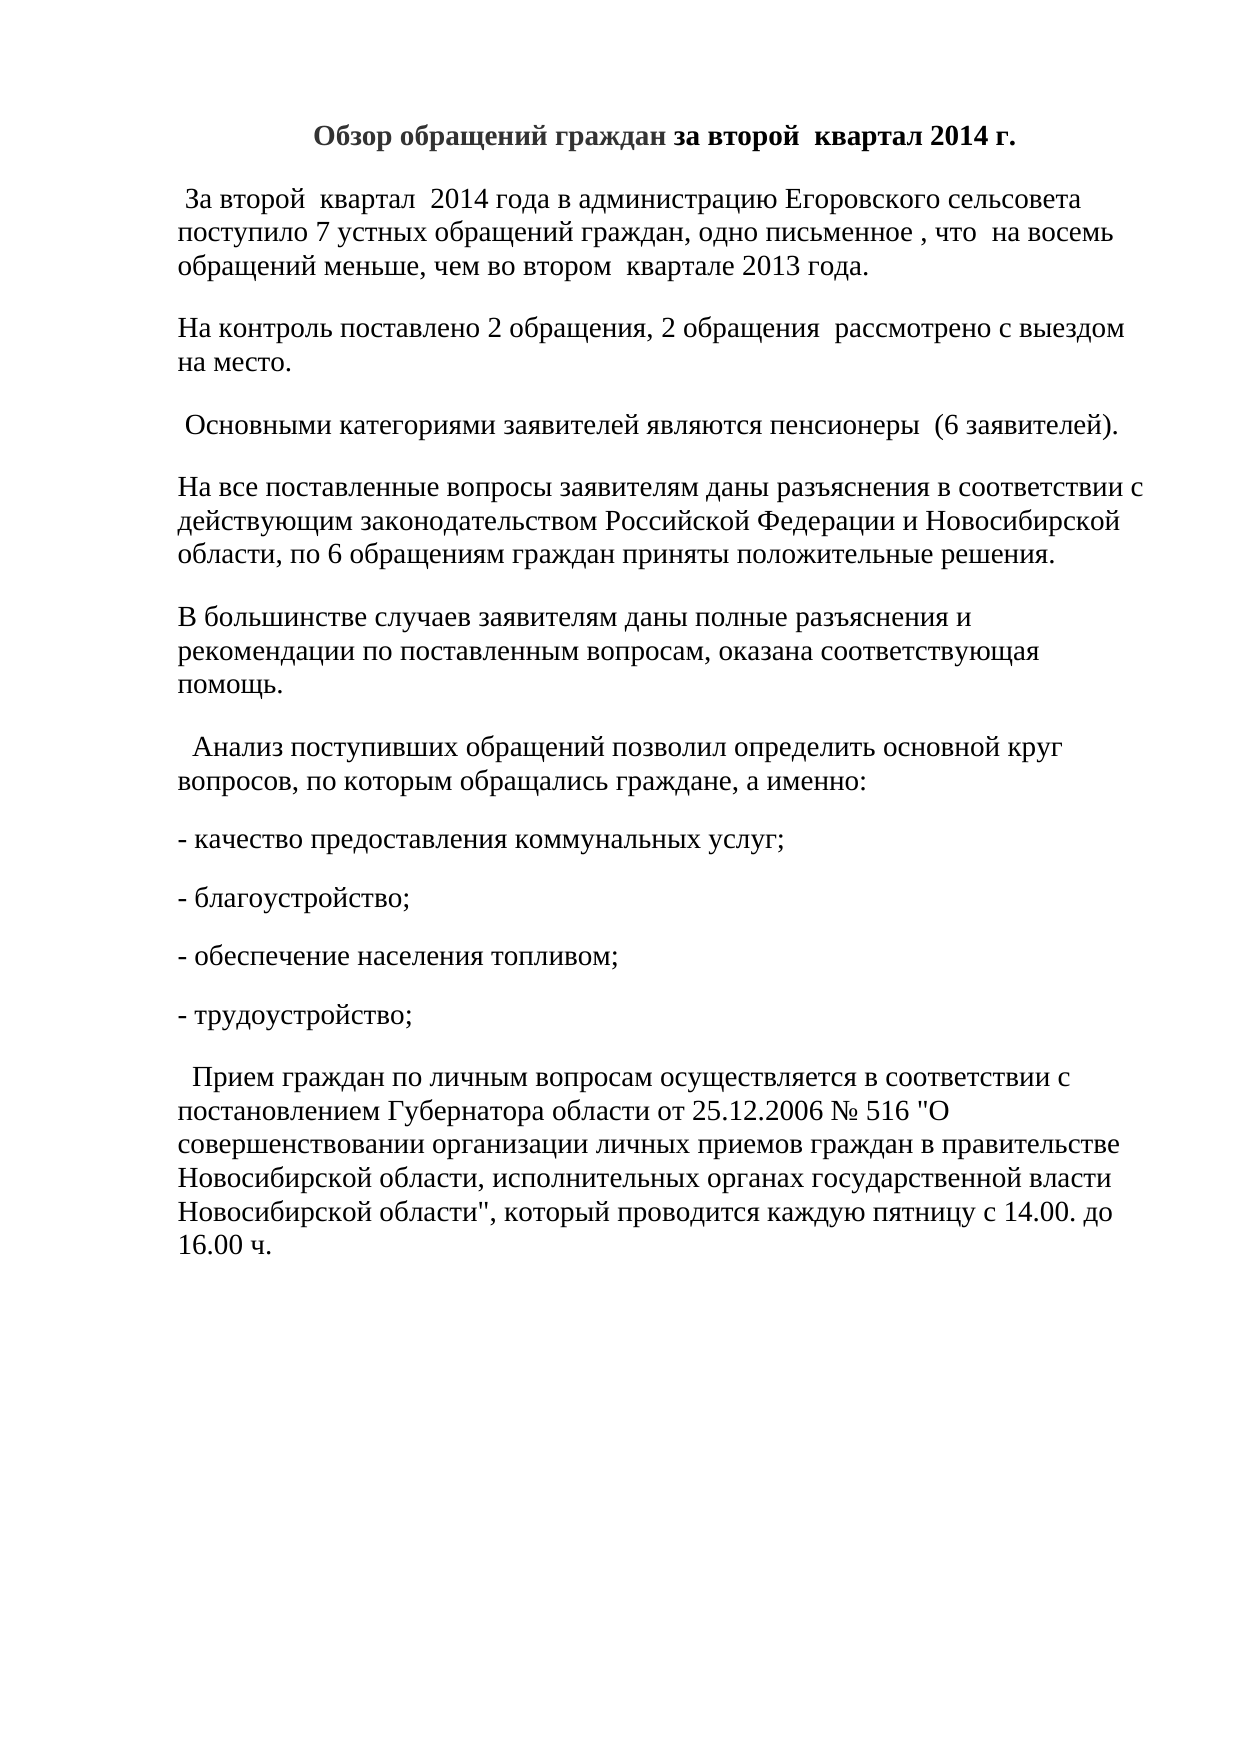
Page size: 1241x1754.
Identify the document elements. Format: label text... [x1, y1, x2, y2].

text Прием граждан по личным вопросам осуществляется в соответствии с постановлением Губернатора области от 25.12.2006 № 516 "О совершенствовании организации личных приемов граждан в правительстве Новосибирской области, исполнительных органах государственной власти Новосибирской области", который проводится каждую пятницу с 14.00. до 16.00 ч. [177, 1059, 1152, 1261]
text Основными категориями заявителей являются пенсионеры (6 заявителей). [177, 407, 1152, 440]
text На контроль поставлено 2 обращения, 2 обращения рассмотрено с выездом на место. [177, 311, 1152, 378]
text На все поставленные вопросы заявителям даны разъяснения в соответствии с действующим законодательством Российской Федерации и Новосибирской области, по 6 обращениям граждан приняты положительные решения. [177, 469, 1152, 570]
text Анализ поступивших обращений позволил определить основной круг вопросов, по которым обращались граждане, а именно: [177, 729, 1152, 796]
text В большинстве случаев заявителям даны полные разъяснения и рекомендации по поставленным вопросам, оказана соответствующая помощь. [177, 599, 1152, 700]
text За второй квартал 2014 года в администрацию Егоровского сельсовета поступило 7 устных обращений граждан, одно письменное , что на восемь обращений меньше, чем во втором квартале 2013 года. [177, 181, 1152, 281]
text - качество предоставления коммунальных услуг; [177, 821, 1152, 855]
text Обзор обращений граждан за второй квартал 2014 г. [177, 118, 1152, 152]
text - обеспечение населения топливом; [177, 938, 1152, 972]
text - благоустройство; [177, 880, 1152, 913]
text - трудоустройство; [177, 997, 1152, 1030]
